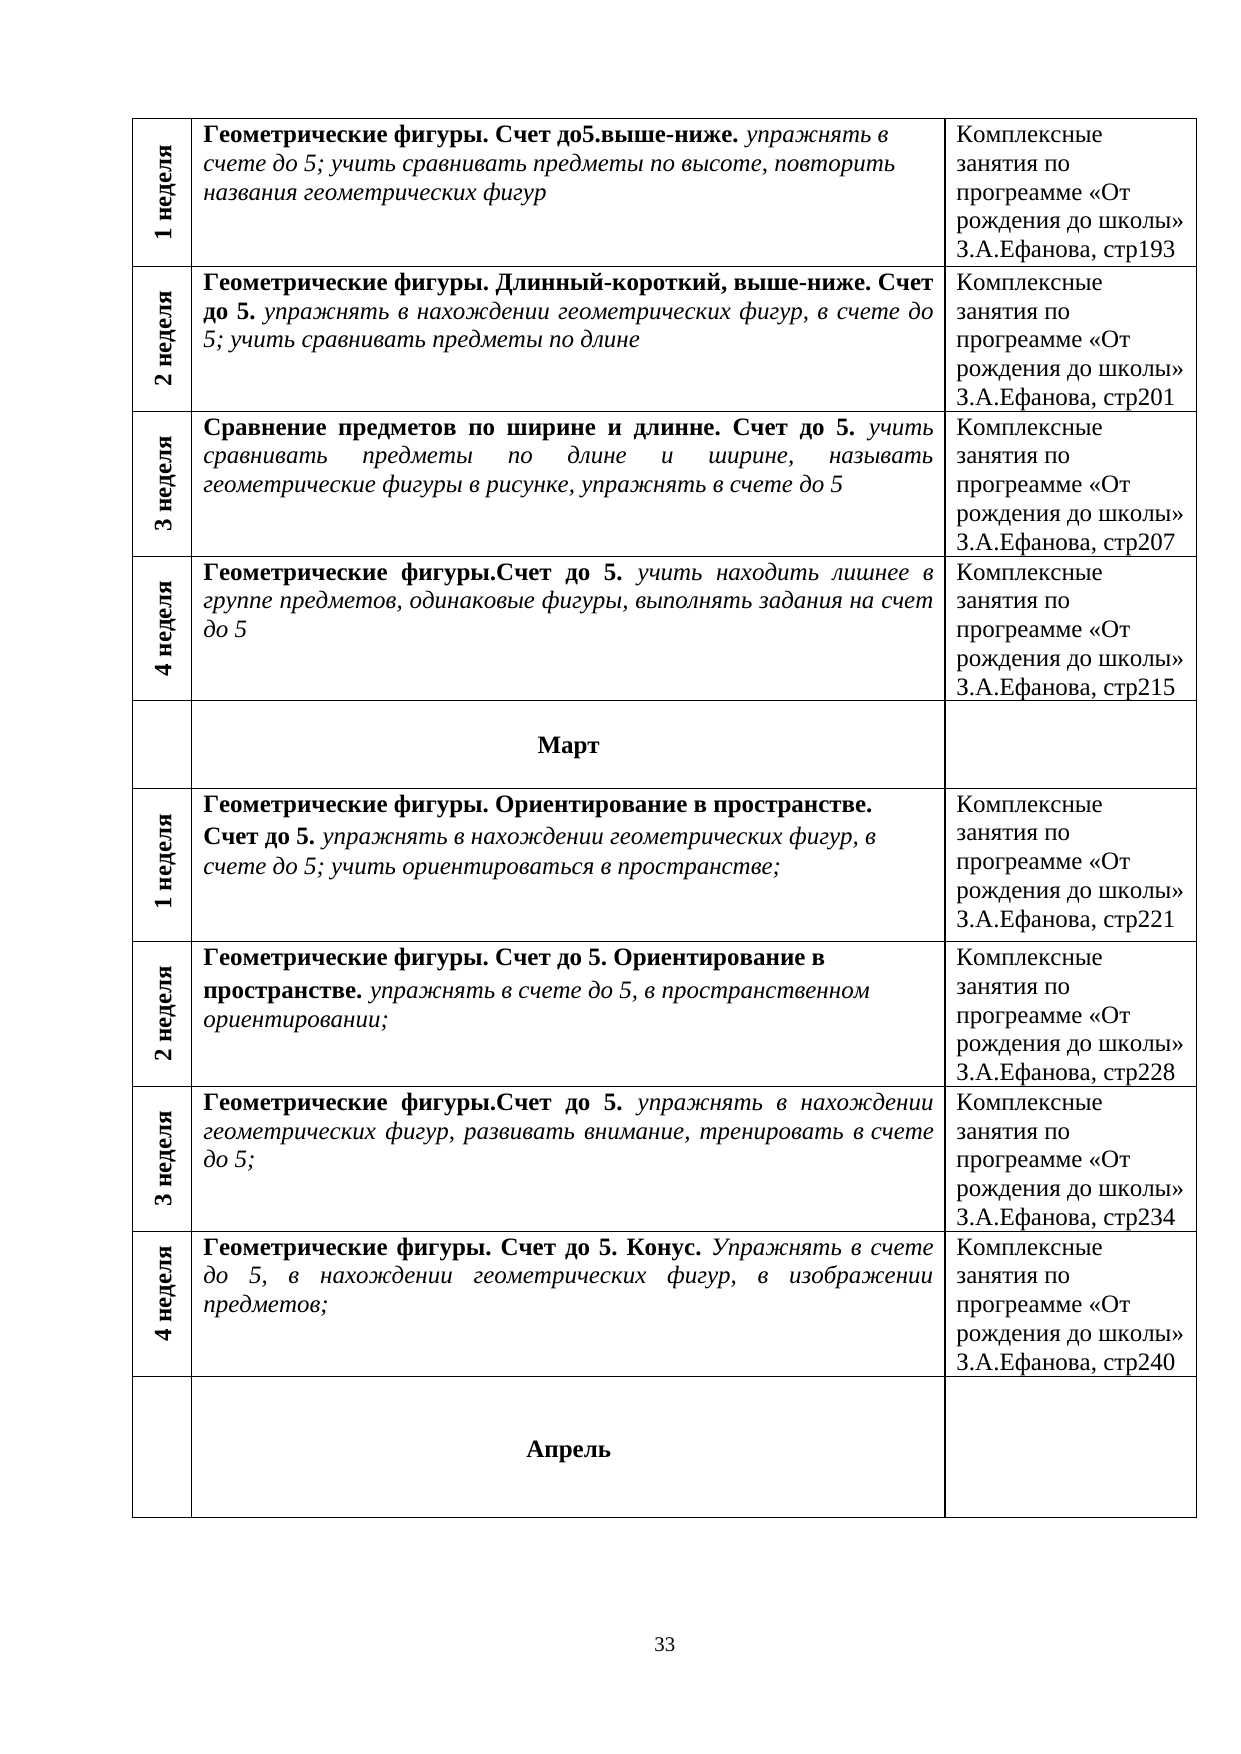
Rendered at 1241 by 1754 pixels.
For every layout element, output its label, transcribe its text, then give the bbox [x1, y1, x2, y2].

table_cell 3 неделя [133, 1087, 191, 1231]
table_cell Комплексные занятия по прогреамме «От рождения до школы» З.А.Ефанова, стр234 [946, 1087, 1196, 1231]
table_cell 2 неделя [133, 267, 191, 411]
table_cell [133, 701, 191, 788]
table_cell Геометрические фигуры. Счет до5.выше-ниже. упражнять в счете до 5; учить сравнивать предметы по высоте, повторить названия геометрических фигур [192, 119, 944, 266]
table_cell Комплексные занятия по прогреамме «От рождения до школы» З.А.Ефанова, стр215 [946, 557, 1196, 700]
table_cell Комплексные занятия по прогреамме «От рождения до школы» З.А.Ефанова, стр228 [946, 942, 1196, 1086]
table_cell Сравнение предметов по ширине и длинне. Счет до 5. учить сравнивать предметы по длине и ширине, называть геометрические фигуры в рисунке, упражнять в счете до 5 [192, 412, 944, 556]
table_cell Геометрические фигуры. Счет до 5. Конус. Упражнять в счете до 5, в нахождении геометрических фигур, в изображении предметов; [192, 1232, 944, 1376]
table_cell 4 неделя [133, 1232, 191, 1376]
table_cell 4 неделя [133, 557, 191, 700]
table_cell Геометрические фигуры.Счет до 5. учить находить лишнее в группе предметов, одинаковые фигуры, выполнять задания на счет до 5 [192, 557, 944, 700]
table_cell 1 неделя [133, 119, 191, 266]
table_cell Комплексные занятия по прогреамме «От рождения до школы» З.А.Ефанова, стр207 [946, 412, 1196, 556]
table_cell Геометрические фигуры. Ориентирование в пространстве. Счет до 5. упражнять в нахождении геометрических фигур, в счете до 5; учить ориентироваться в пространстве; [192, 789, 944, 941]
table_cell Апрель [192, 1377, 944, 1517]
table_cell 2 неделя [133, 942, 191, 1086]
table_cell Комплексные занятия по прогреамме «От рождения до школы» З.А.Ефанова, стр193 [946, 119, 1196, 266]
table_cell Комплексные занятия по прогреамме «От рождения до школы» З.А.Ефанова, стр240 [946, 1232, 1196, 1376]
table_cell Март [192, 701, 944, 788]
table_cell 1 неделя [133, 789, 191, 941]
table_cell Комплексные занятия по прогреамме «От рождения до школы» З.А.Ефанова, стр221 [946, 789, 1196, 941]
table_cell Геометрические фигуры. Длинный-короткий, выше-ниже. Счет до 5. упражнять в нахождении геометрических фигур, в счете до 5; учить сравнивать предметы по длине [192, 267, 944, 411]
table_cell Геометрические фигуры.Счет до 5. упражнять в нахождении геометрических фигур, развивать внимание, тренировать в счете до 5; [192, 1087, 944, 1231]
table_cell Комплексные занятия по прогреамме «От рождения до школы» З.А.Ефанова, стр201 [946, 267, 1196, 411]
table_cell Геометрические фигуры. Счет до 5. Ориентирование в пространстве. упражнять в счете до 5, в пространственном ориентировании; [192, 942, 944, 1086]
table_cell 3 неделя [133, 412, 191, 556]
table_cell [946, 1377, 1196, 1517]
table_cell [946, 701, 1196, 788]
table_cell [133, 1377, 191, 1517]
